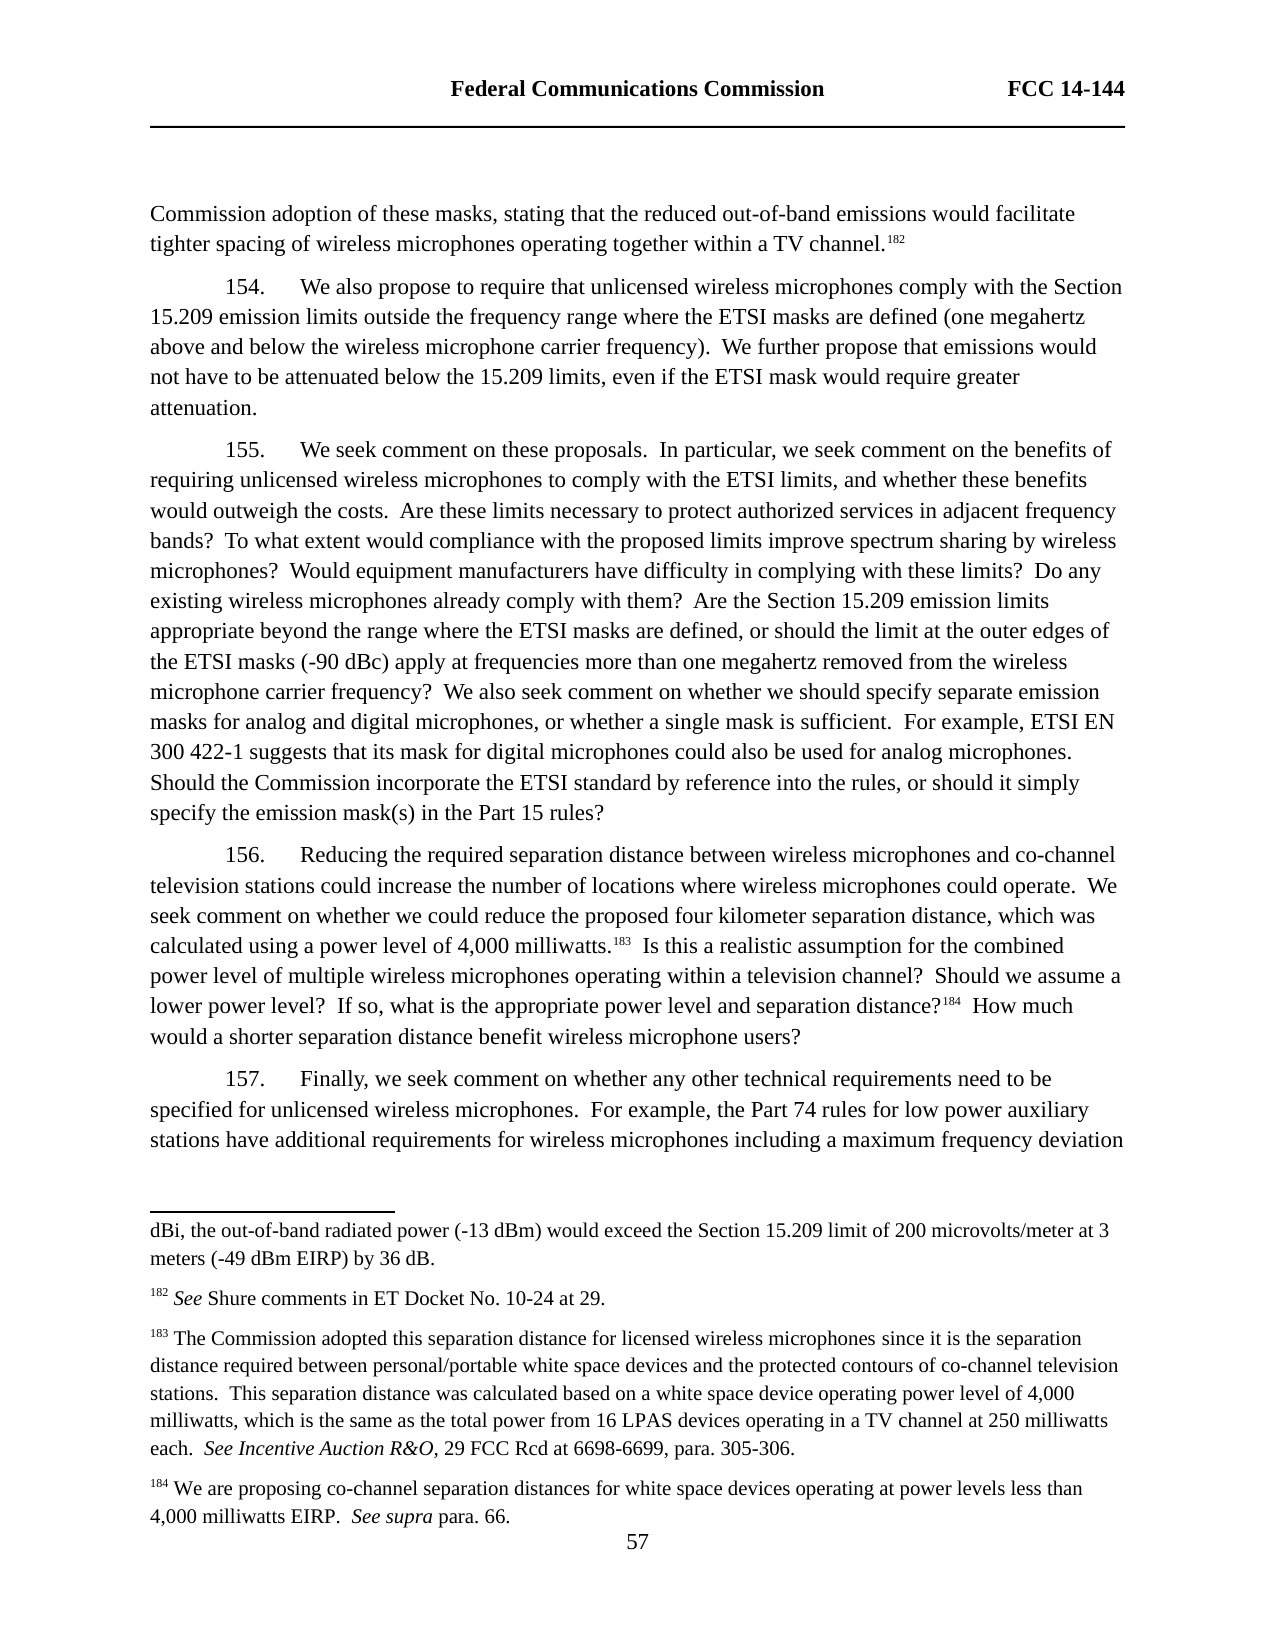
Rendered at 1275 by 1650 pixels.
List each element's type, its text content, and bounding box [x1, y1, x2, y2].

text We seek comment on these proposals. In particular, we seek comment on the benefits of requiring unlicensed wireless microphones to comply with the ETSI limits, and whether these benefits would outweigh the costs. Are these limits necessary to protect authorized services in adjacent frequency bands? To what extent would compliance with the proposed limits improve spectrum sharing by wireless microphones? Would equipment manufacturers have difficulty in complying with these limits? Do any existing wireless microphones already comply with them? Are the Section 15.209 emission limits appropriate beyond the range where the ETSI masks are defined, or should the limit at the outer edges of the ETSI masks (-90 dBc) apply at frequencies more than one megahertz removed from the wireless microphone carrier frequency? We also seek comment on whether we should specify separate emission masks for analog and digital microphones, or whether a single mask is sufficient. For example, ETSI EN 300 422-1 suggests that its mask for digital microphones could also be used for analog microphones. Should the Commission incorporate the ETSI standard by reference into the rules, or should it simply specify the emission mask(s) in the Part 15 rules? [150, 436, 1125, 825]
text We also propose to require that unlicensed wireless microphones comply with the Section 15.209 emission limits outside the frequency range where the ETSI masks are defined (one megahertz above and below the wireless microphone carrier frequency). We further propose that emissions would not have to be attenuated below the 15.209 limits, even if the ETSI mask would require greater attenuation. [150, 273, 1125, 420]
text Finally, we seek comment on whether any other technical requirements need to be specified for unlicensed wireless microphones. For example, the Part 74 rules for low power auxiliary stations have additional requirements for wireless microphones including a maximum frequency deviation specification when frequency modulation is used. Additionally, Part 74 states that a transmitter may be either frequency synthesized or crystal controlled. We seek comment on whether these or any other requirements should be incorporated into the Part 15 rules for wireless microphones. [150, 1065, 1125, 1152]
text Reducing the required separation distance between wireless microphones and co-channel television stations could increase the number of locations where wireless microphones could operate. We seek comment on whether we could reduce the proposed four kilometer separation distance, which was calculated using a power level of 4,000 milliwatts. Is this a realistic assumption for the combined power level of multiple wireless microphones operating within a television channel? Should we assume a lower power level? If so, what is the appropriate power level and separation distance? How much would a shorter separation distance benefit wireless microphone users? [150, 841, 1125, 1049]
